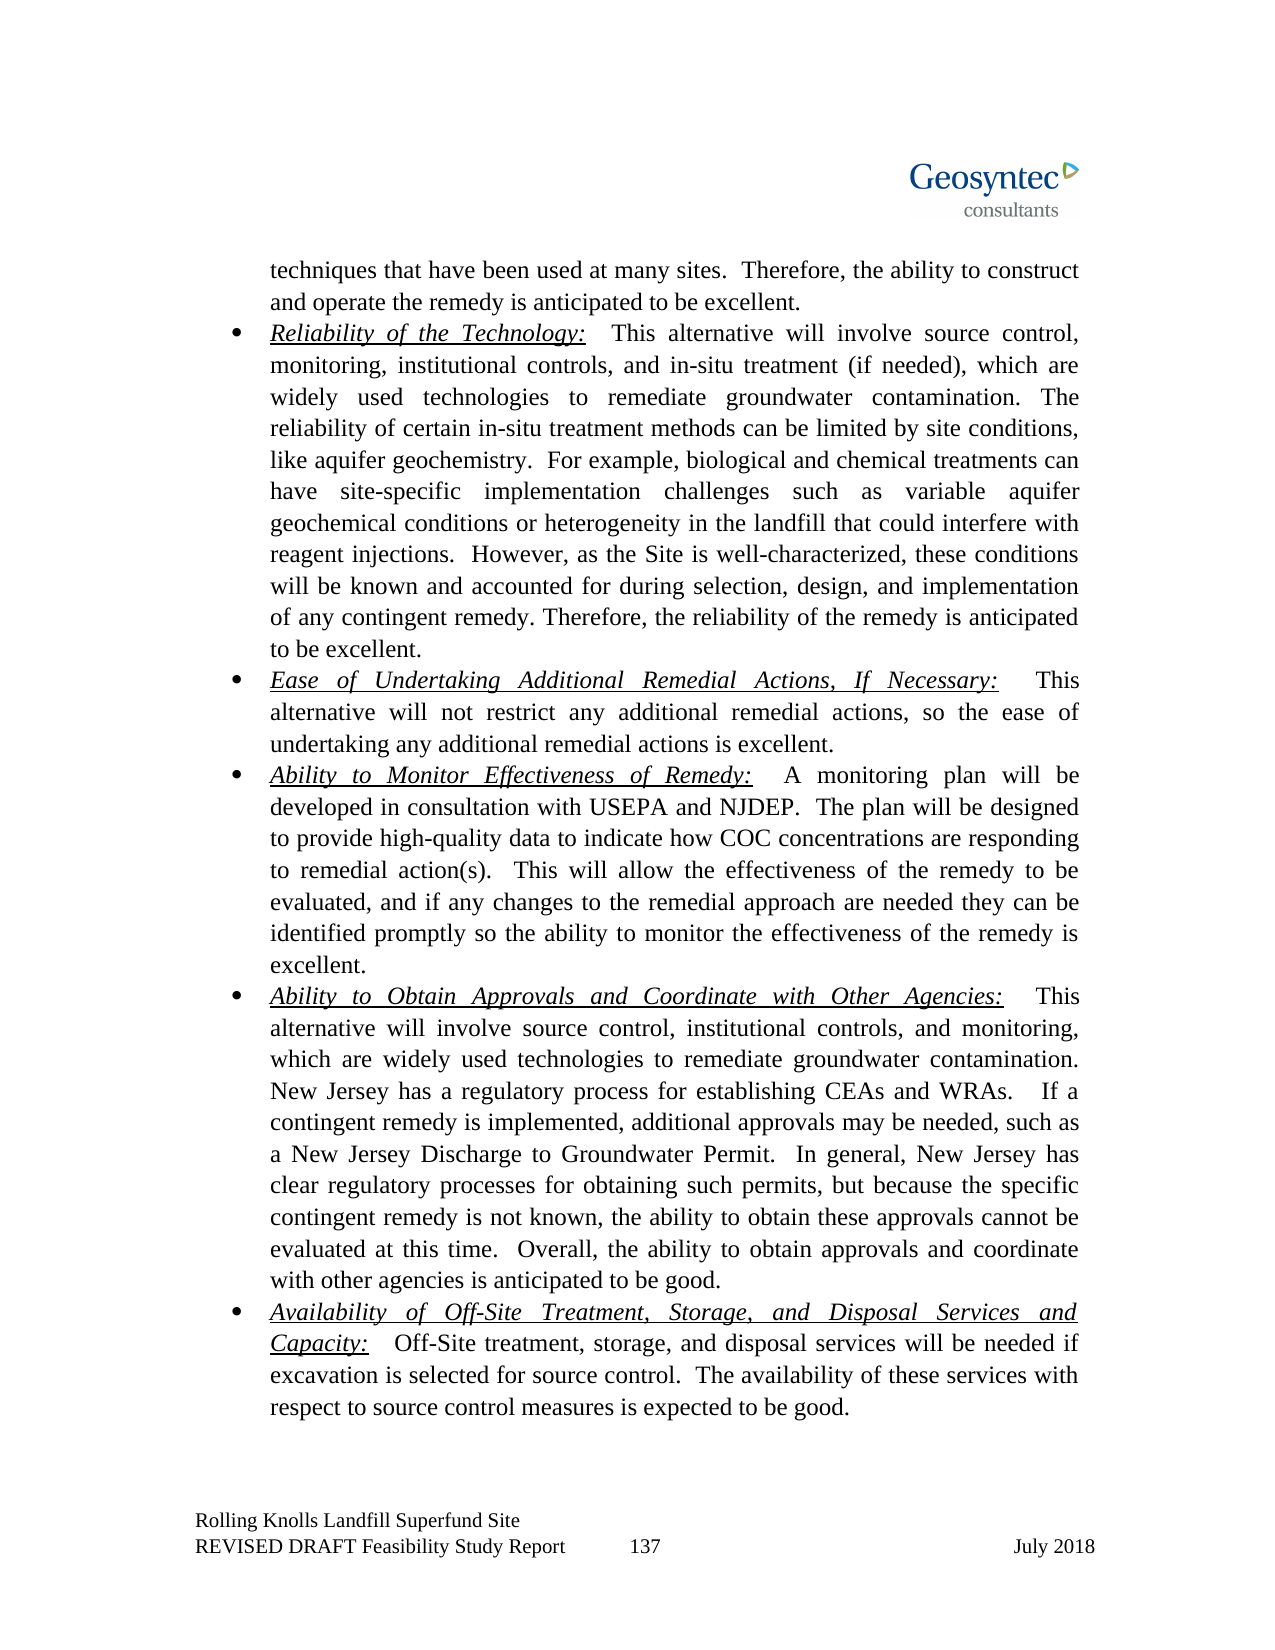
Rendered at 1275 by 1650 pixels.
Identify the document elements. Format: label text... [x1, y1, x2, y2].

list Ability to Monitor Effectiveness of Remedy: A monitoring plan will be developed in consultation with USEPA and NJDEP. The plan will be designed to provide high-quality data to indicate how COC concentrations are responding to remedial action(s). This will allow the effectiveness of the remedy to be evaluated, and if any changes to the remedial approach are needed they can be identified promptly so the ability to monitor the effectiveness of the remedy is excellent. [232, 760, 1080, 978]
list Reliability of the Technology: This alternative will involve source control, monitoring, institutional controls, and in-situ treatment (if needed), which are widely used technologies to remediate groundwater contamination. The reliability of certain in-situ treatment methods can be limited by site conditions, like aquifer geochemistry. For example, biological and chemical treatments can have site-specific implementation challenges such as variable aquifer geochemical conditions or heterogeneity in the landfill that could interfere with reagent injections. However, as the Site is well-characterized, these conditions will be known and accounted for during selection, design, and implementation of any contingent remedy. Therefore, the reliability of the remedy is anticipated to be excellent. [232, 318, 1080, 663]
list Ability to Obtain Approvals and Coordinate with Other Agencies: This alternative will involve source control, institutional controls, and monitoring, which are widely used technologies to remediate groundwater contamination. New Jersey has a regulatory process for establishing CEAs and WRAs. If a contingent remedy is implemented, additional approvals may be needed, such as a New Jersey Discharge to Groundwater Permit. In general, New Jersey has clear regulatory processes for obtaining such permits, but because the specific contingent remedy is not known, the ability to obtain these approvals cannot be evaluated at this time. Overall, the ability to obtain approvals and coordinate with other agencies is anticipated to be good. [232, 981, 1080, 1294]
picture [908, 160, 1080, 218]
list Availability of Off-Site Treatment, Storage, and Disposal Services and Capacity: Off-Site treatment, storage, and disposal services will be needed if excavation is selected for source control. The availability of these services with respect to source control measures is expected to be good. [232, 1297, 1080, 1420]
list Ease of Undertaking Additional Remedial Actions, If Necessary: This alternative will not restrict any additional remedial actions, so the ease of undertaking any additional remedial actions is excellent. [232, 666, 1080, 757]
